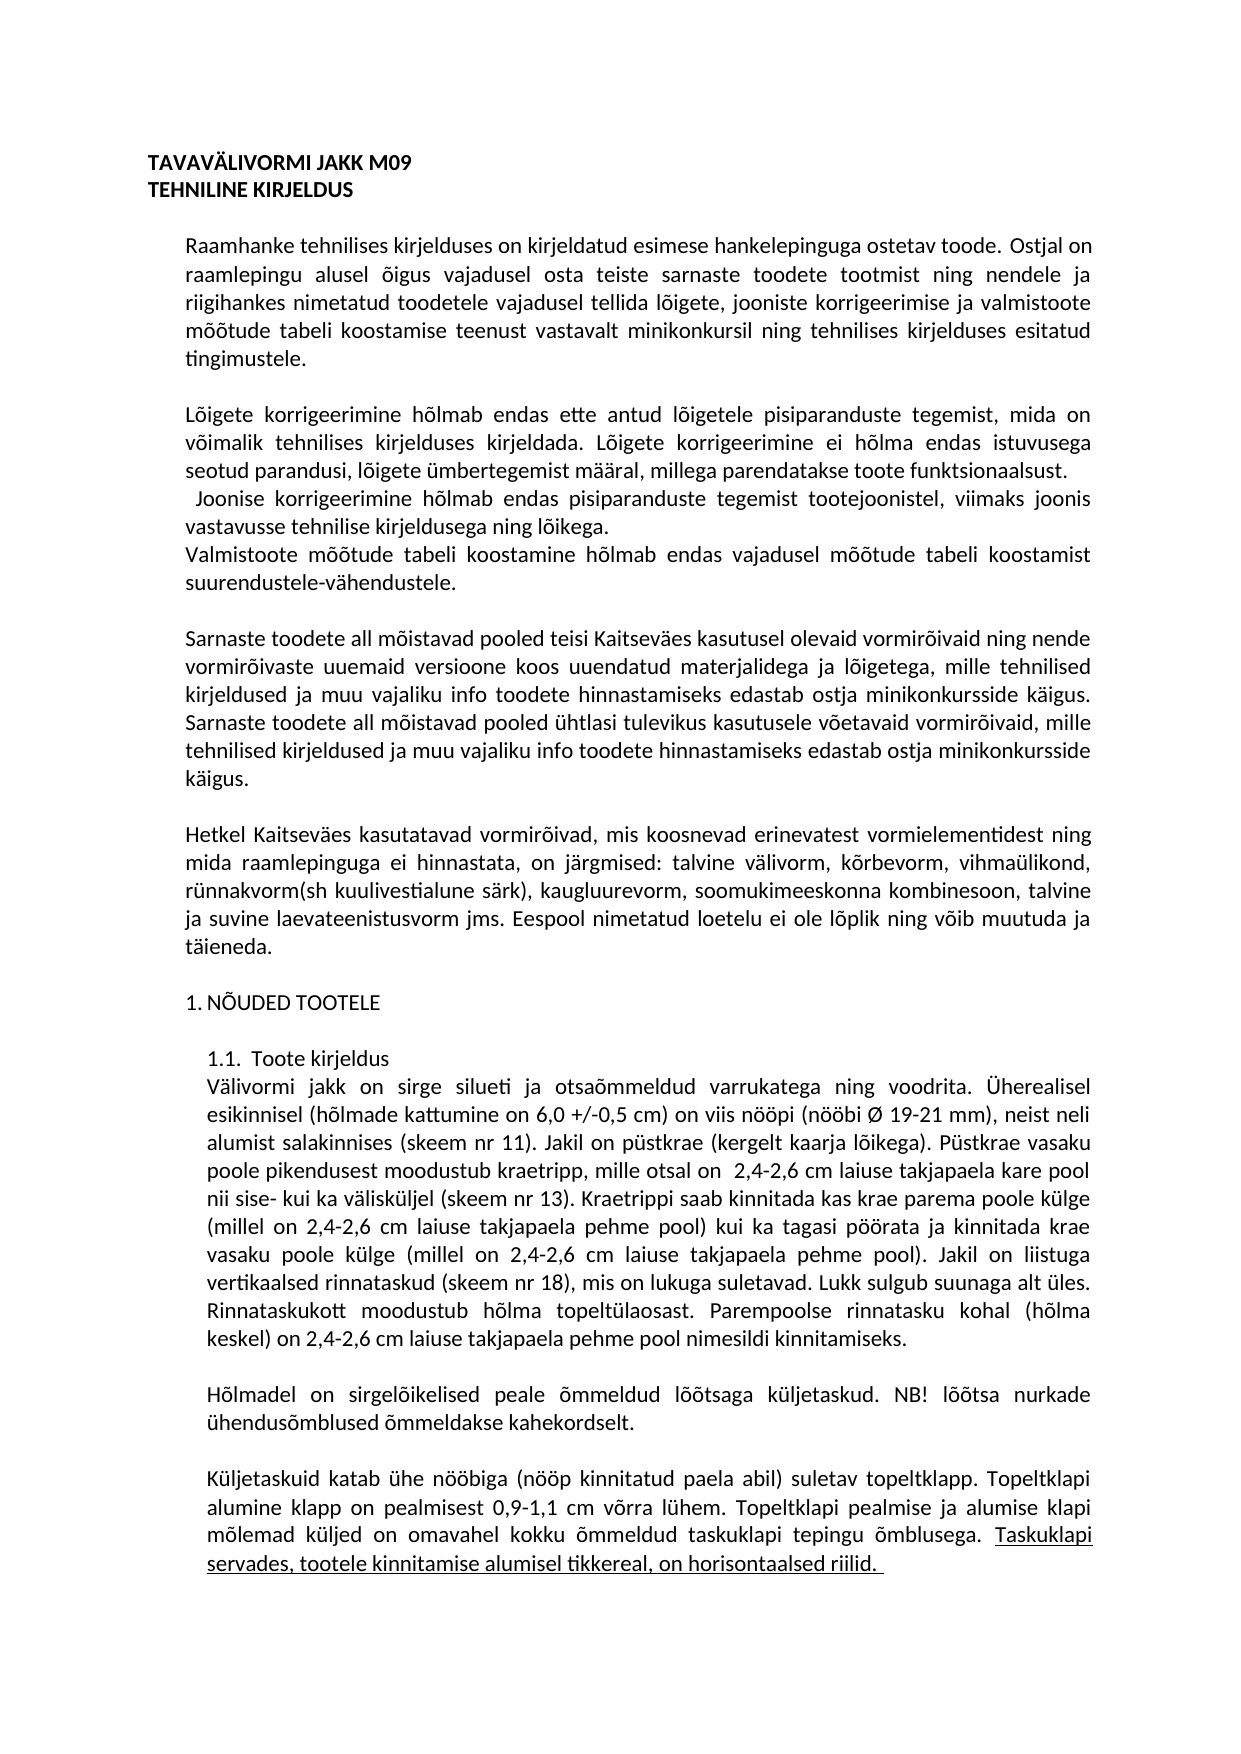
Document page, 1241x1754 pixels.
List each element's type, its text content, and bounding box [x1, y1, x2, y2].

text Valmistoote mõõtude tabeli koostamine hõlmab endas vajadusel mõõtude tabeli koostamist suurendustele-vähendustele. [185, 540, 1093, 596]
text TAVAVÄLIVORMI JAKK M09 [148, 148, 1093, 176]
list Toote kirjeldus [207, 1044, 1093, 1072]
text TEHNILINE KIRJELDUS [148, 176, 1093, 204]
text Hetkel Kaitseväes kasutatavad vormirõivad, mis koosnevad erinevatest vormielementidest ning mida raamlepinguga ei hinnastata, on järgmised: talvine välivorm, kõrbevorm, vihmaülikond, rünnakvorm(sh kuulivestialune särk), kaugluurevorm, soomukimeeskonna kombinesoon, talvine ja suvine laevateenistusvorm jms. Eespool nimetatud loetelu ei ole lõplik ning võib muutuda ja täieneda. [185, 820, 1093, 960]
text Sarnaste toodete all mõistavad pooled teisi Kaitseväes kasutusel olevaid vormirõivaid ning nende vormirõivaste uuemaid versioone koos uuendatud materjalidega ja lõigetega, mille tehnilised kirjeldused ja muu vajaliku info toodete hinnastamiseks edastab ostja minikonkursside käigus. Sarnaste toodete all mõistavad pooled ühtlasi tulevikus kasutusele võetavaid vormirõivaid, mille tehnilised kirjeldused ja muu vajaliku info toodete hinnastamiseks edastab ostja minikonkursside käigus. [185, 624, 1093, 792]
text Joonise korrigeerimine hõlmab endas pisiparanduste tegemist tootejoonistel, viimaks joonis vastavusse tehnilise kirjeldusega ning lõikega. [185, 484, 1093, 540]
text Lõigete korrigeerimine hõlmab endas ette antud lõigetele pisiparanduste tegemist, mida on võimalik tehnilises kirjelduses kirjeldada. Lõigete korrigeerimine ei hõlma endas istuvusega seotud parandusi, lõigete ümbertegemist määral, millega parendatakse toote funktsionaalsust. [185, 400, 1093, 484]
text Raamhanke tehnilises kirjelduses on kirjeldatud esimese hankelepinguga ostetav toode. Ostjal on raamlepingu alusel õigus vajadusel osta teiste sarnaste toodete tootmist ning nendele ja riigihankes nimetatud toodetele vajadusel tellida lõigete, jooniste korrigeerimise ja valmistoote mõõtude tabeli koostamise teenust vastavalt minikonkursil ning tehnilises kirjelduses esitatud tingimustele. [185, 232, 1093, 372]
text Välivormi jakk on sirge silueti ja otsaõmmeldud varrukatega ning voodrita. Üherealisel esikinnisel (hõlmade kattumine on 6,0 +/-0,5 cm) on viis nööpi (nööbi Ø 19-21 mm), neist neli alumist salakinnises (skeem nr 11). Jakil on püstkrae (kergelt kaarja lõikega). Püstkrae vasaku poole pikendusest moodustub kraetripp, mille otsal on 2,4-2,6 cm laiuse takjapaela kare pool nii sise- kui ka välisküljel (skeem nr 13). Kraetrippi saab kinnitada kas krae parema poole külge (millel on 2,4-2,6 cm laiuse takjapaela pehme pool) kui ka tagasi pöörata ja kinnitada krae vasaku poole külge (millel on 2,4-2,6 cm laiuse takjapaela pehme pool). Jakil on liistuga vertikaalsed rinnataskud (skeem nr 18), mis on lukuga suletavad. Lukk sulgub suunaga alt üles. Rinnataskukott moodustub hõlma topeltülaosast. Parempoolse rinnatasku kohal (hõlma keskel) on 2,4-2,6 cm laiuse takjapaela pehme pool nimesildi kinnitamiseks. [207, 1072, 1092, 1352]
list NÕUDED TOOTELE [185, 988, 1092, 1016]
text Küljetaskuid katab ühe nööbiga (nööp kinnitatud paela abil) suletav topeltklapp. Topeltklapi alumine klapp on pealmisest 0,9-1,1 cm võrra lühem. Topeltklapi pealmise ja alumise klapi mõlemad küljed on omavahel kokku õmmeldud taskuklapi tepingu õmblusega. Taskuklapi servades, tootele kinnitamise alumisel tikkereal, on horisontaalsed riilid. [207, 1464, 1092, 1577]
text Hõlmadel on sirgelõikelised peale õmmeldud lõõtsaga küljetaskud. NB! lõõtsa nurkade ühendusõmblused õmmeldakse kahekordselt. [207, 1381, 1092, 1437]
